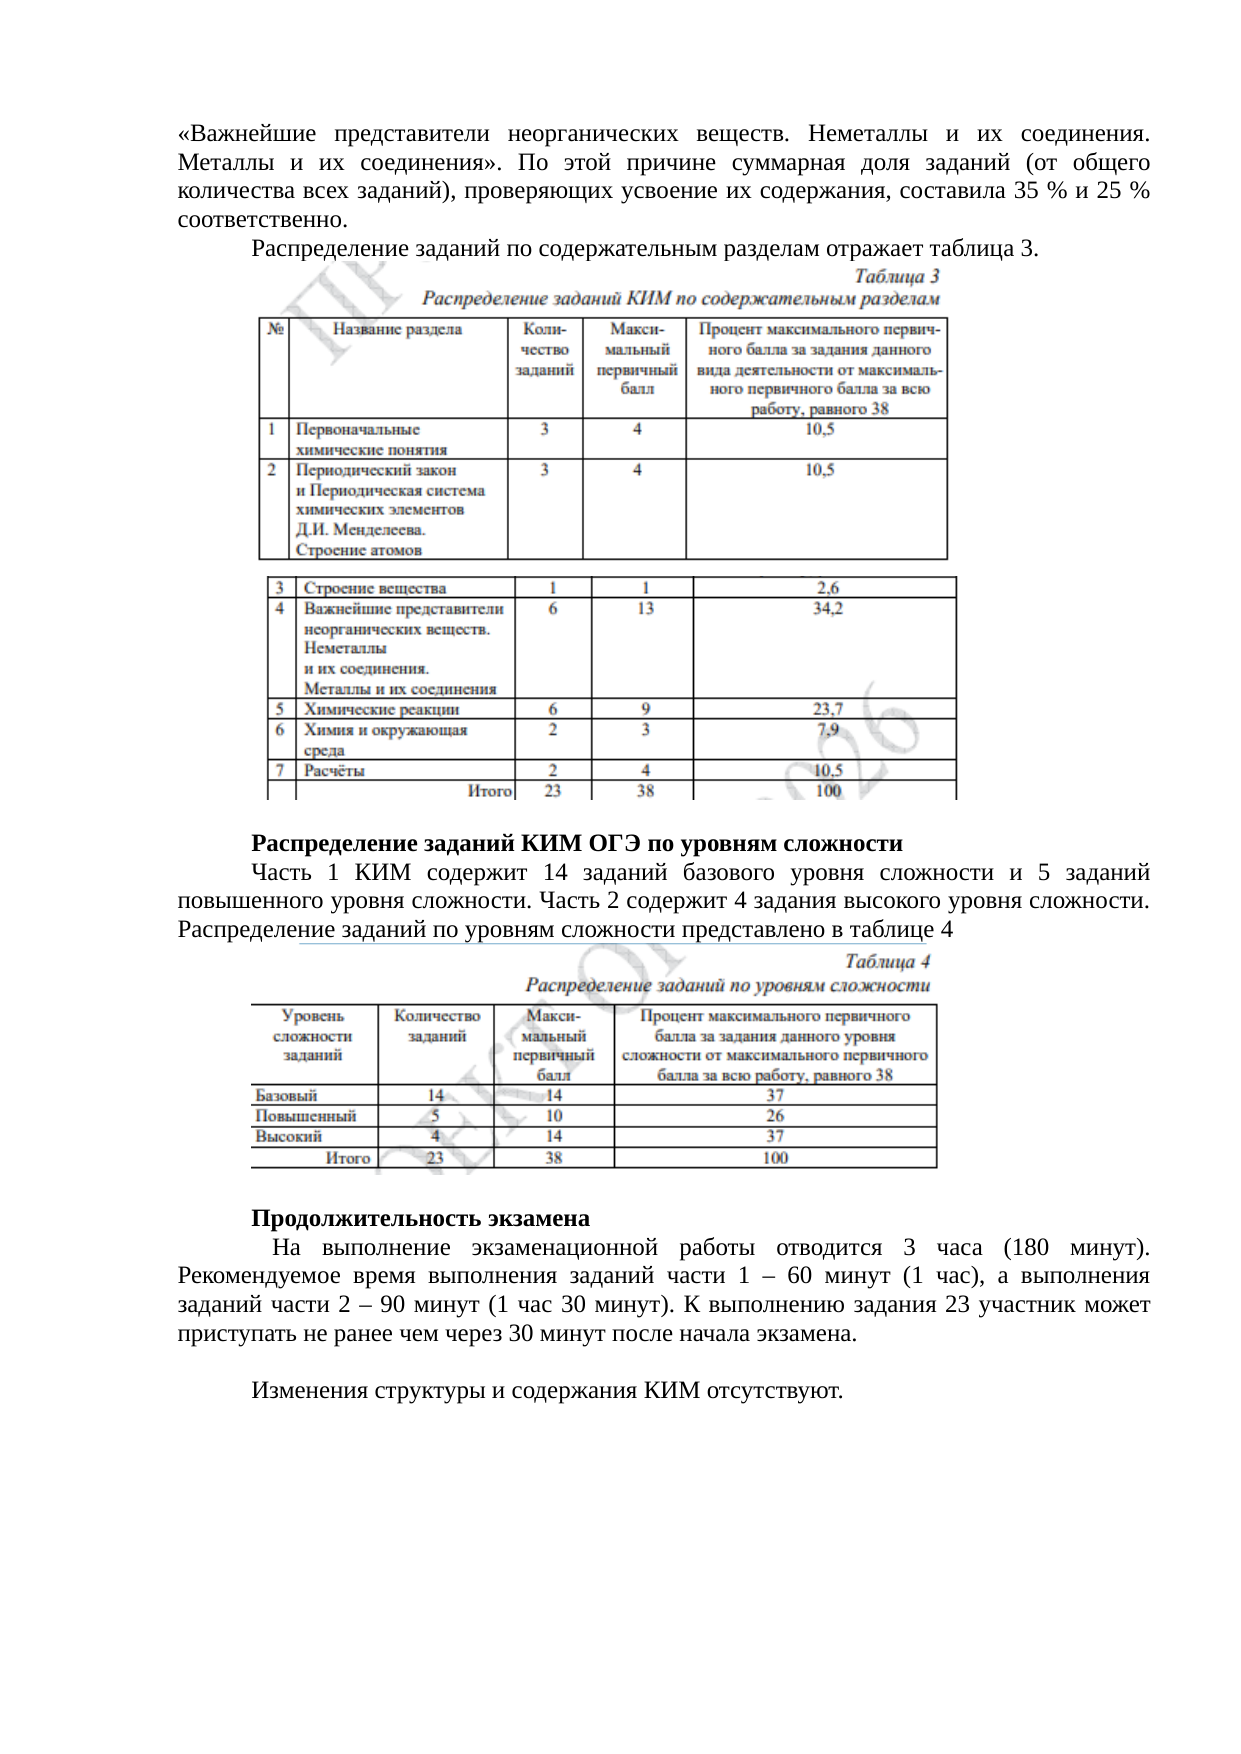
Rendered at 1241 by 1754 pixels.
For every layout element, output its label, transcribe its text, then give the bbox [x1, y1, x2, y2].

text На выполнение экзаменационной работы отводится 3 часа (180 минут). Рекомендуемое время выполнения заданий части 1 – 60 минут (1 час), а выполнения заданий части 2 – 90 минут (1 час 30 минут). К выполнению задания 23 участник может приступать не ранее чем через 30 минут после начала экзамена. [177, 1232, 1152, 1347]
picture [251, 943, 940, 1175]
text Распределение заданий по содержательным разделам отражает таблица 3. [177, 233, 1152, 262]
text Изменения структуры и содержания КИМ отсутствуют. [177, 1376, 1152, 1404]
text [177, 118, 1152, 233]
text Распределение заданий КИМ ОГЭ по уровням сложности [177, 828, 1152, 857]
text Часть 1 КИМ содержит 14 заданий базового уровня сложности и 5 заданий повышенного уровня сложности. Часть 2 содержит 4 задания высокого уровня сложности. Распределение заданий по уровням сложности представлено в таблице 4 [177, 857, 1152, 943]
text Продолжительность экзамена [177, 1203, 1152, 1232]
picture [251, 261, 964, 800]
